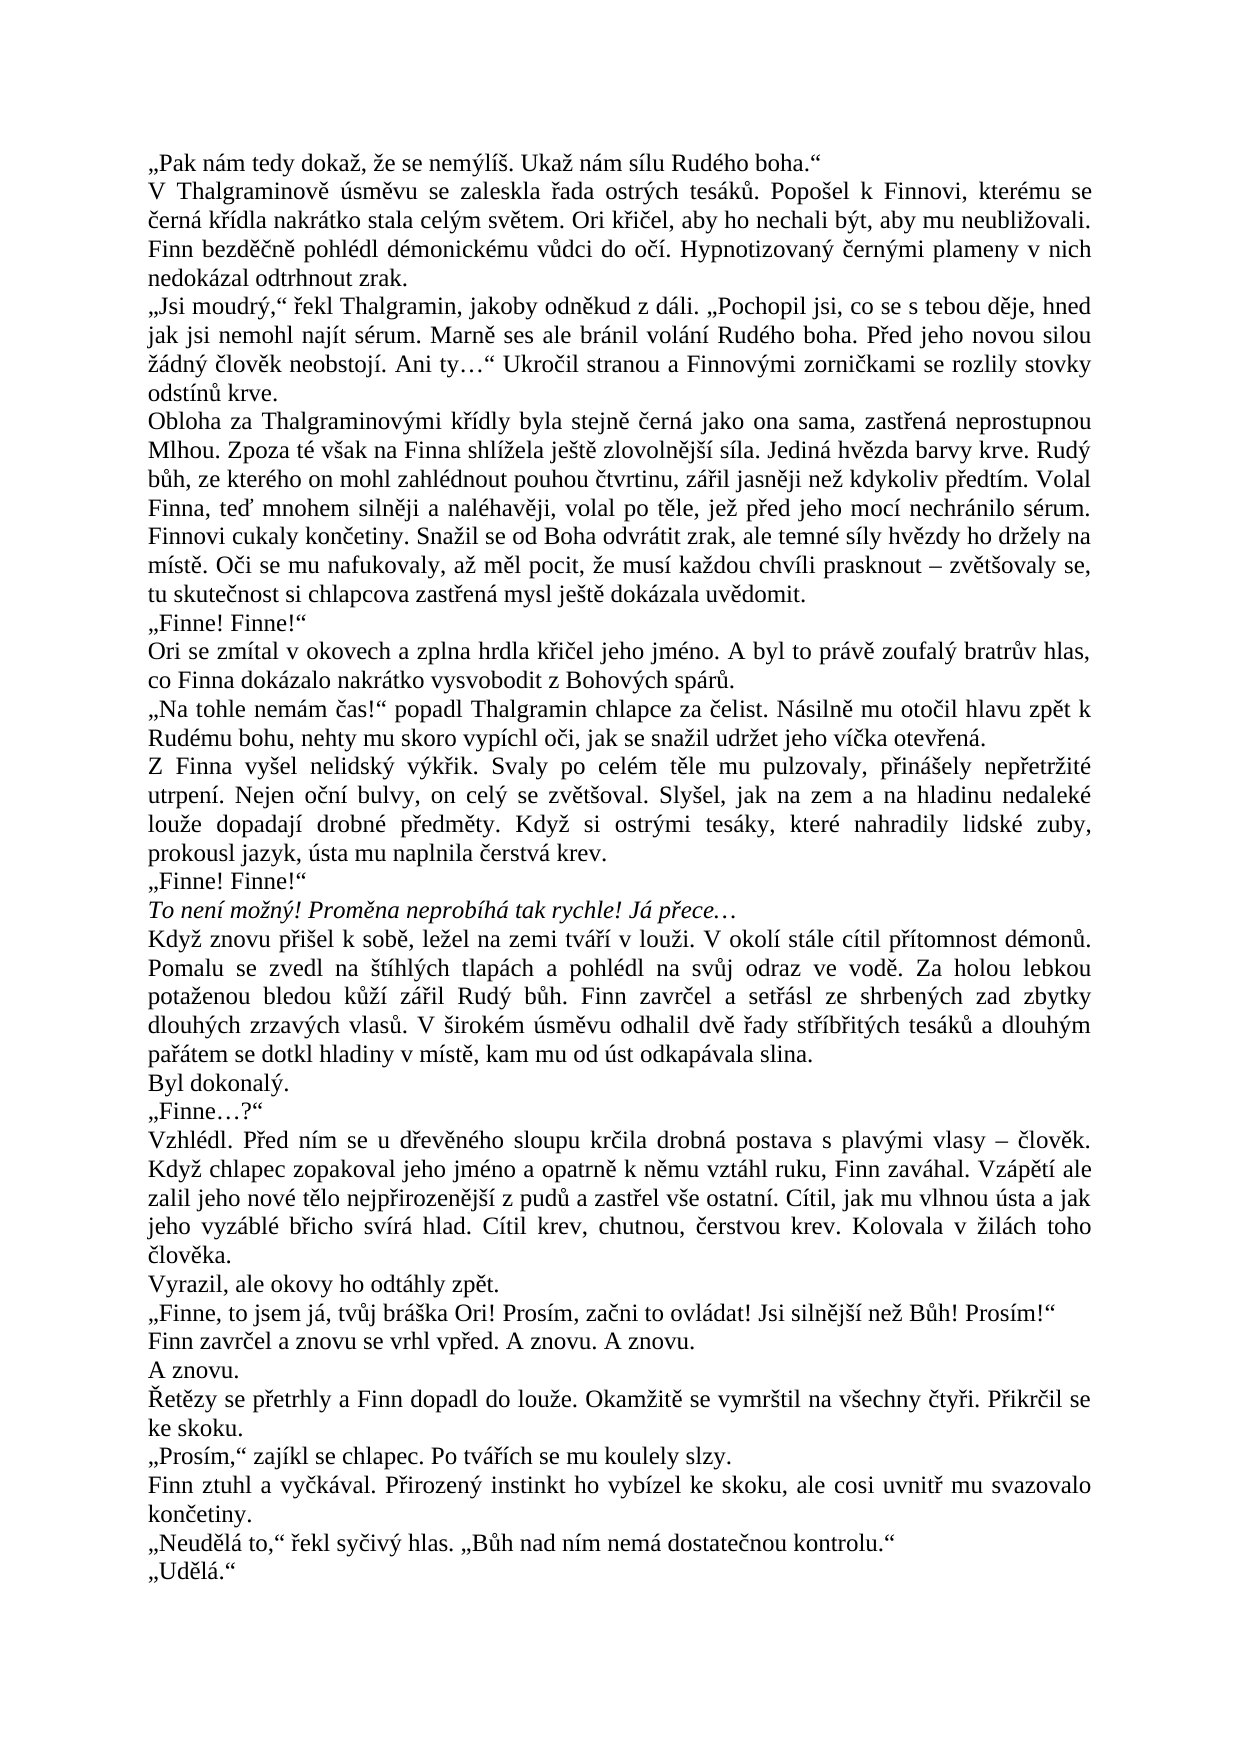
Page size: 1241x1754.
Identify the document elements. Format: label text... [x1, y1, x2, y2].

text „Finne…?“ [148, 1096, 1093, 1125]
text Finn ztuhl a vyčkával. Přirozený instinkt ho vybízel ke skoku, ale cosi uvnitř mu svazovalo končetiny. [148, 1470, 1093, 1528]
text Obloha za Thalgraminovými křídly byla stejně černá jako ona sama, zastřená neprostupnou Mlhou. Zpoza té však na Finna shlížela ještě zlovolnější síla. Jediná hvězda barvy krve. Rudý bůh, ze kterého on mohl zahlédnout pouhou čtvrtinu, zářil jasněji než kdykoliv předtím. Volal Finna, teď mnohem silněji a naléhavěji, volal po těle, jež před jeho mocí nechránilo sérum. Finnovi cukaly končetiny. Snažil se od Boha odvrátit zrak, ale temné síly hvězdy ho držely na místě. Oči se mu nafukovaly, až měl pocit, že musí každou chvíli prasknout – zvětšovaly se, tu skutečnost si chlapcova zastřená mysl ještě dokázala uvědomit. [148, 406, 1093, 608]
text „Prosím,“ zajíkl se chlapec. Po tvářích se mu koulely slzy. [148, 1441, 1093, 1470]
text „Finne! Finne!“ [148, 608, 1093, 636]
text „Pak nám tedy dokaž, že se nemýlíš. Ukaž nám sílu Rudého boha.“ [148, 148, 1093, 176]
text „Finne! Finne!“ [148, 866, 1093, 895]
text Finn zavrčel a znovu se vrhl vpřed. A znovu. A znovu. [148, 1326, 1093, 1355]
text „Finne, to jsem já, tvůj bráška Ori! Prosím, začni to ovládat! Jsi silnější než Bůh! Prosím!“ [148, 1298, 1093, 1326]
text Řetězy se přetrhly a Finn dopadl do louže. Okamžitě se vymrštil na všechny čtyři. Přikrčil se ke skoku. [148, 1384, 1093, 1441]
text „Neudělá to,“ řekl syčivý hlas. „Bůh nad ním nemá dostatečnou kontrolu.“ [148, 1528, 1093, 1556]
text Když znovu přišel k sobě, ležel na zemi tváří v louži. V okolí stále cítil přítomnost démonů. Pomalu se zvedl na štíhlých tlapách a pohlédl na svůj odraz ve vodě. Za holou lebkou potaženou bledou kůží zářil Rudý bůh. Finn zavrčel a setřásl ze shrbených zad zbytky dlouhých zrzavých vlasů. V širokém úsměvu odhalil dvě řady stříbřitých tesáků a dlouhým pařátem se dotkl hladiny v místě, kam mu od úst odkapávala slina. [148, 924, 1093, 1068]
text V Thalgraminově úsměvu se zaleskla řada ostrých tesáků. Popošel k Finnovi, kterému se černá křídla nakrátko stala celým světem. Ori křičel, aby ho nechali být, aby mu neubližovali. Finn bezděčně pohlédl démonickému vůdci do očí. Hypnotizovaný černými plameny v nich nedokázal odtrhnout zrak. [148, 176, 1093, 291]
text Byl dokonalý. [148, 1068, 1093, 1096]
text A znovu. [148, 1355, 1093, 1384]
text „Na tohle nemám čas!“ popadl Thalgramin chlapce za čelist. Násilně mu otočil hlavu zpět k Rudému bohu, nehty mu skoro vypíchl oči, jak se snažil udržet jeho víčka otevřená. [148, 694, 1093, 751]
text To není možný! Proměna neprobíhá tak rychle! Já přece… [148, 895, 1093, 924]
text „Udělá.“ [148, 1556, 1093, 1585]
text Vzhlédl. Před ním se u dřevěného sloupu krčila drobná postava s plavými vlasy – člověk. Když chlapec zopakoval jeho jméno a opatrně k němu vztáhl ruku, Finn zaváhal. Vzápětí ale zalil jeho nové tělo nejpřirozenější z pudů a zastřel vše ostatní. Cítil, jak mu vlhnou ústa a jak jeho vyzáblé břicho svírá hlad. Cítil krev, chutnou, čerstvou krev. Kolovala v žilách toho člověka. [148, 1125, 1093, 1269]
text Vyrazil, ale okovy ho odtáhly zpět. [148, 1269, 1093, 1298]
text „Jsi moudrý,“ řekl Thalgramin, jakoby odněkud z dáli. „Pochopil jsi, co se s tebou děje, hned jak jsi nemohl najít sérum. Marně ses ale bránil volání Rudého boha. Před jeho novou silou žádný člověk neobstojí. Ani ty…“ Ukročil stranou a Finnovými zorničkami se rozlily stovky odstínů krve. [148, 291, 1093, 406]
text Ori se zmítal v okovech a zplna hrdla křičel jeho jméno. A byl to právě zoufalý bratrův hlas, co Finna dokázalo nakrátko vysvobodit z Bohových spárů. [148, 636, 1093, 694]
text Z Finna vyšel nelidský výkřik. Svaly po celém těle mu pulzovaly, přinášely nepřetržité utrpení. Nejen oční bulvy, on celý se zvětšoval. Slyšel, jak na zem a na hladinu nedaleké louže dopadají drobné předměty. Když si ostrými tesáky, které nahradily lidské zuby, prokousl jazyk, ústa mu naplnila čerstvá krev. [148, 751, 1093, 866]
